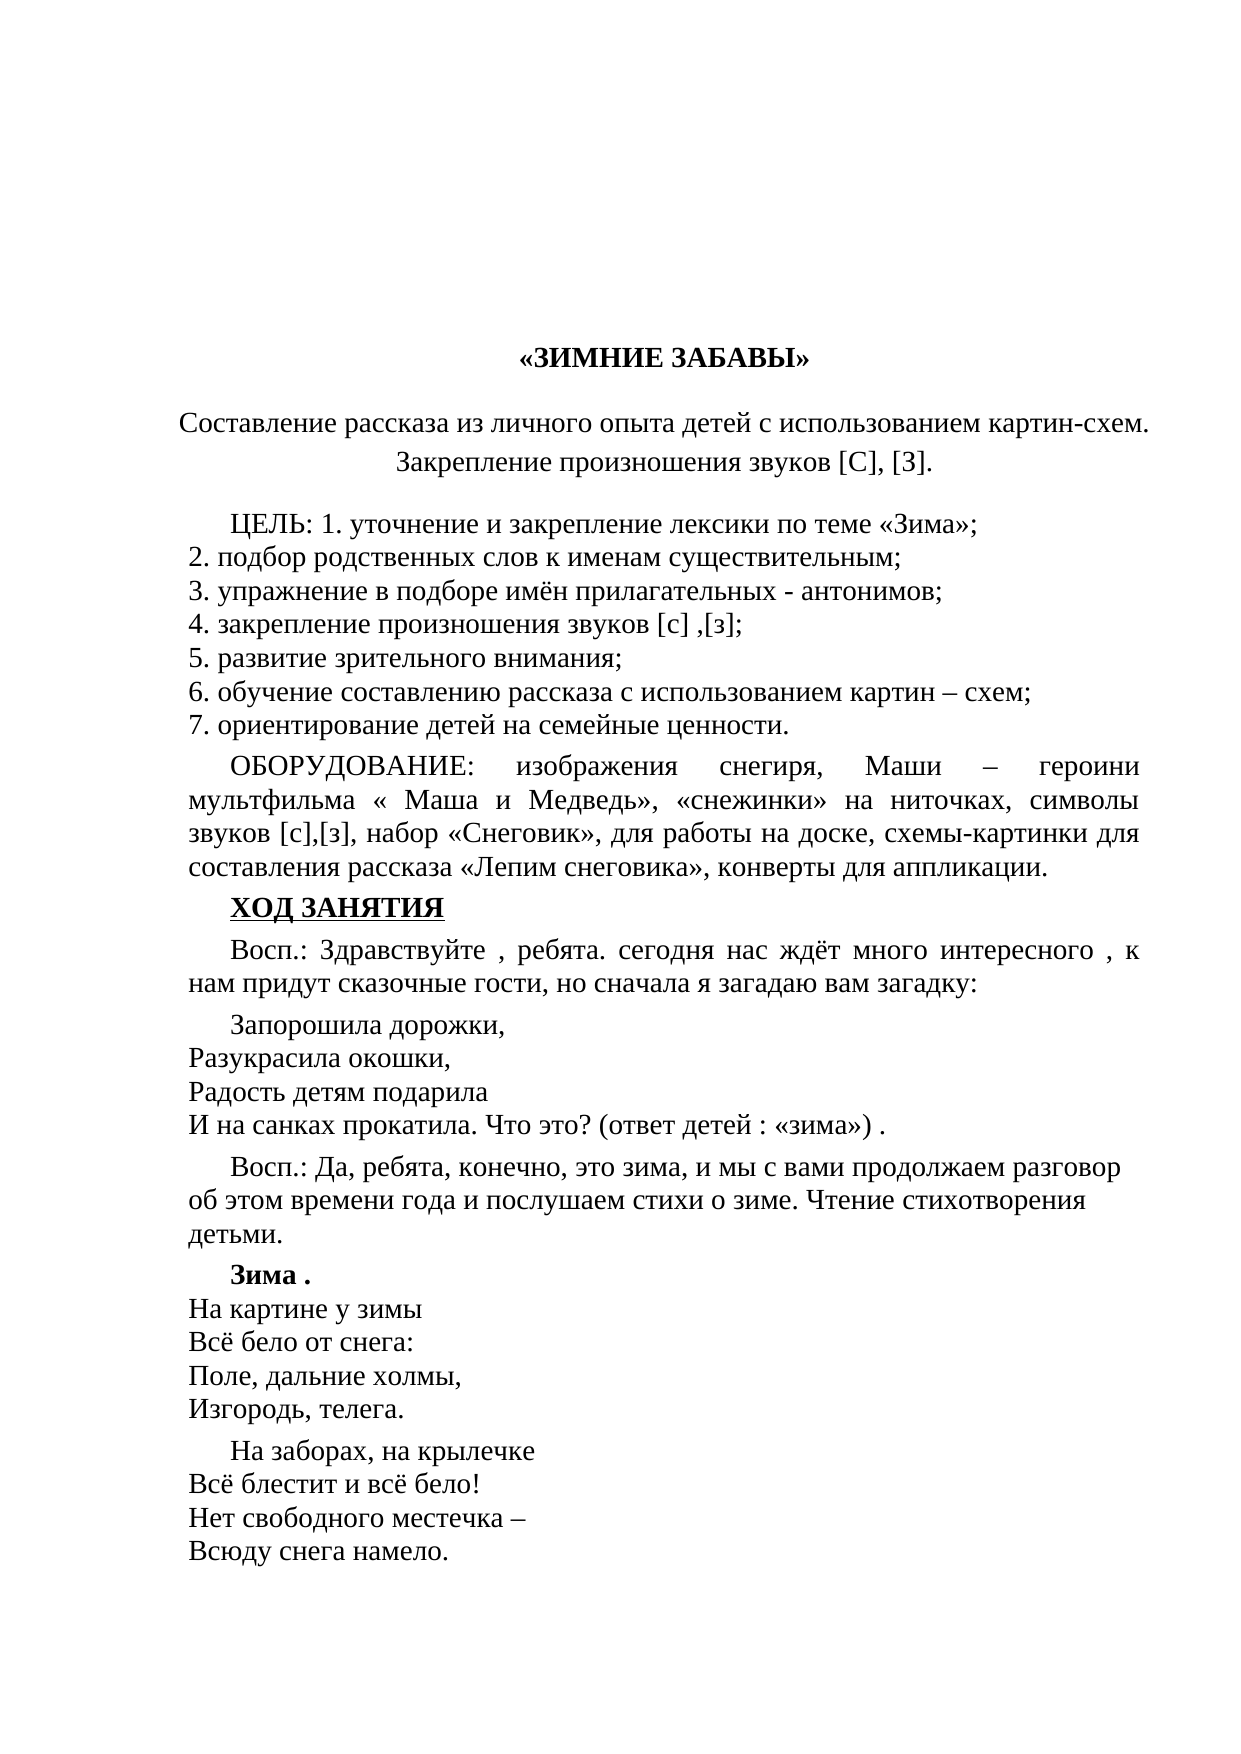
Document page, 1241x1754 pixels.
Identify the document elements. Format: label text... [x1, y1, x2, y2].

subtitle Составление рассказа из личного опыта детей с использованием картин-схем. Закрепление произношения звуков [С], [З]. [177, 405, 1152, 477]
text ХОД ЗАНЯТИЯ [188, 891, 1141, 924]
text ЦЕЛЬ: 1. уточнение и закрепление лексики по теме «Зима»; 2. подбор родственных слов к именам существительным; 3. упражнение в подборе имён прилагательных - антонимов; 4. закрепление произношения звуков [с] ,[з]; 5. развитие зрительного внимания; 6. обучение составлению рассказа с использованием картин – схем; 7. ориентирование детей на семейные ценности. [188, 506, 1141, 741]
text Восп.: Да, ребята, конечно, это зима, и мы с вами продолжаем разговор об этом времени года и послушаем стихи о зиме. Чтение стихотворения детьми. [188, 1149, 1141, 1249]
text ОБОРУДОВАНИЕ: изображения снегиря, Маши – героини мультфильма « Маша и Медведь», «снежинки» на ниточках, символы звуков [с],[з], набор «Снеговик», для работы на доске, схемы-картинки для составления рассказа «Лепим снеговика», конверты для аппликации. [188, 748, 1141, 883]
text Запорошила дорожки, Разукрасила окошки, Радость детям подарила И на санках прокатила. Что это? (ответ детей : «зима») . [188, 1007, 1141, 1141]
text Зима . На картине у зимы Всё бело от снега: Поле, дальние холмы, Изгородь, телега. [188, 1257, 1141, 1425]
subtitle «ЗИМНИЕ ЗАБАВЫ» [177, 341, 1152, 374]
text На заборах, на крылечке Всё блестит и всё бело! Нет свободного местечка – Всюду снега намело. [188, 1433, 1141, 1567]
text Восп.: Здравствуйте , ребята. сегодня нас ждёт много интересного , к нам придут сказочные гости, но сначала я загадаю вам загадку: [188, 932, 1141, 999]
